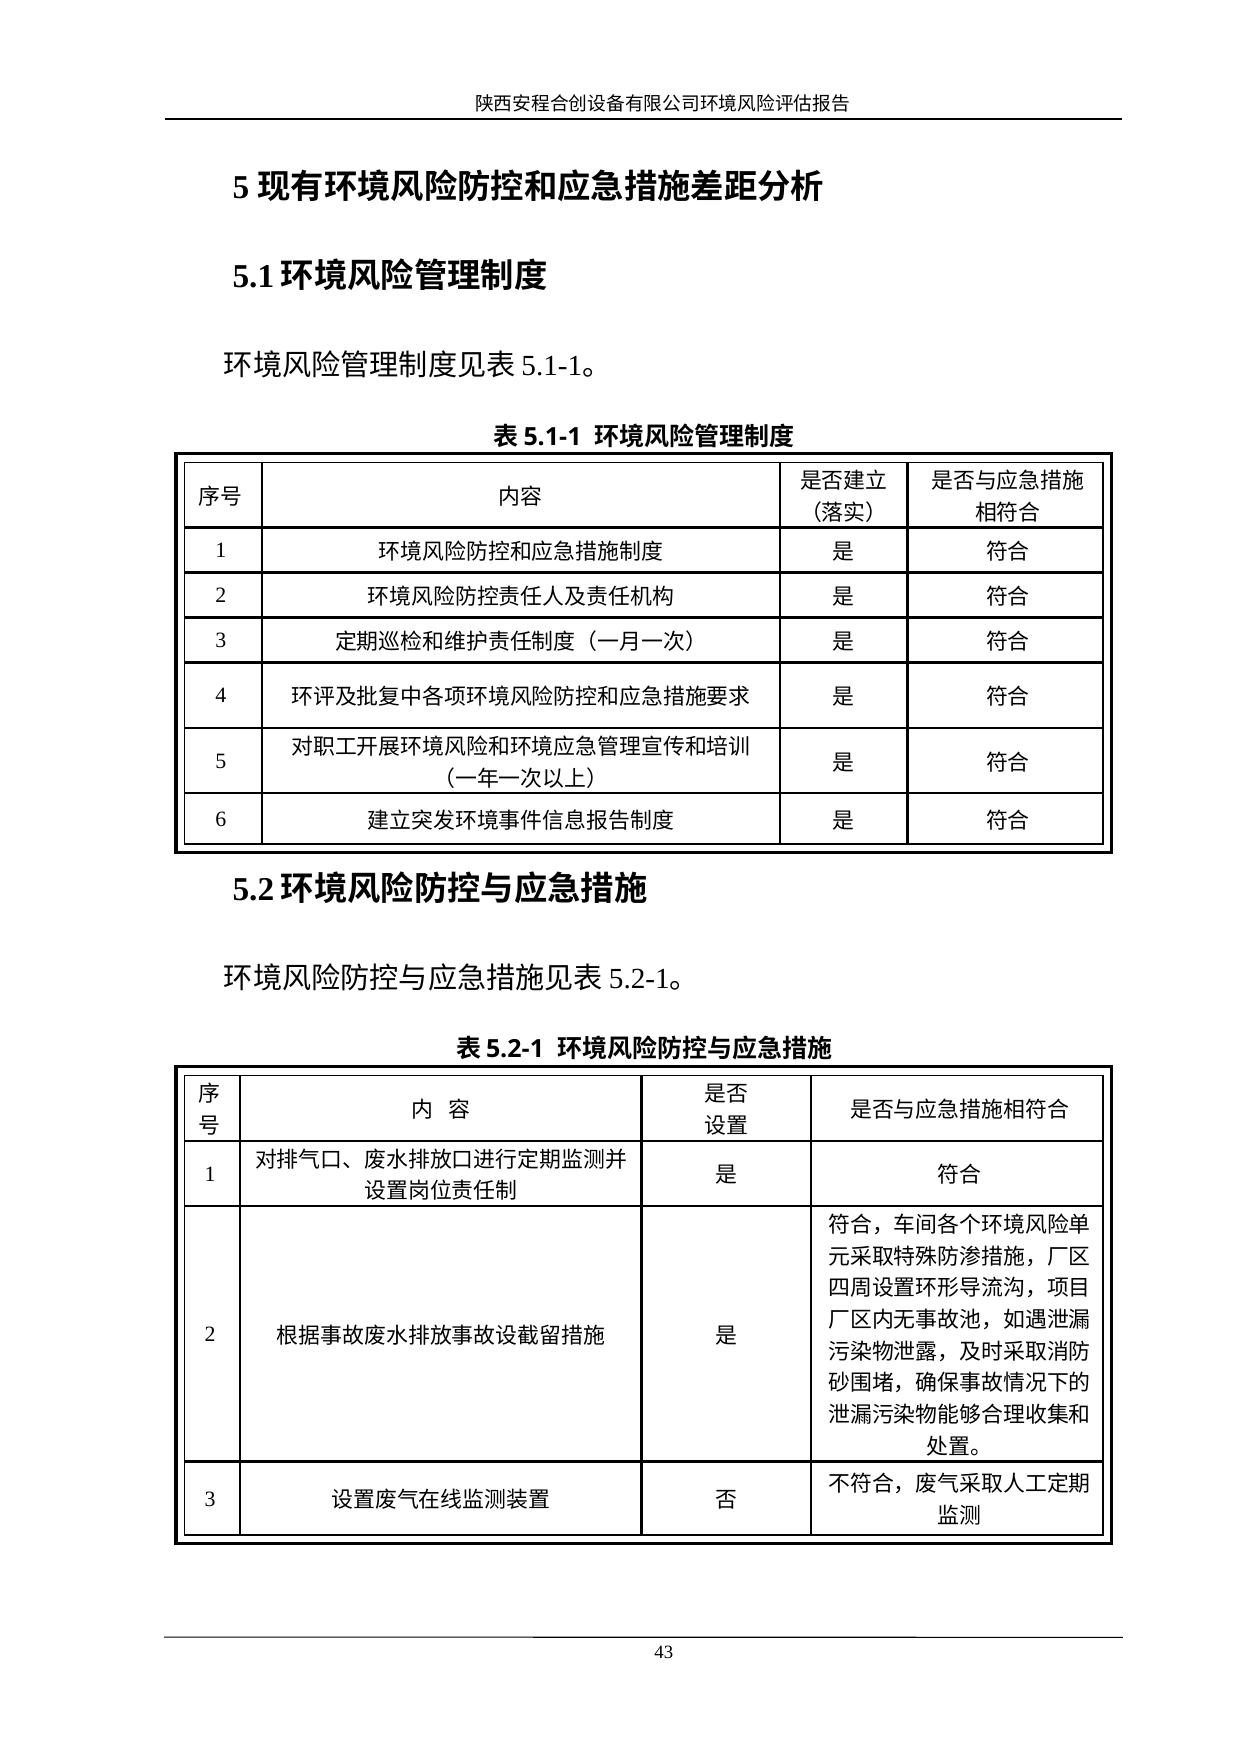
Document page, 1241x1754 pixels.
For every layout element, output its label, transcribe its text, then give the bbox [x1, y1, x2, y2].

table_cell 环境风险防控责任人及责任机构 [263, 574, 779, 616]
text 环境风险防控与应急措施见表5.2-1。 [165, 943, 1122, 1008]
table_header 内 容 [241, 1076, 640, 1139]
table_header 是否与应急措施 相符合 [908, 455, 1108, 526]
table_header 序号 [180, 455, 262, 526]
table_cell 设置废气在线监测装置 [241, 1463, 640, 1534]
subtitle 5.1环境风险管理制度 [165, 241, 1122, 306]
table_header 是否 设置 [643, 1076, 810, 1139]
table_cell 对职工开展环境风险和环境应急管理宣传和培训（一年一次以上） [263, 729, 779, 792]
table_cell 5 [185, 729, 261, 792]
table_header 内容 [263, 463, 779, 526]
table_cell 是 [781, 619, 906, 661]
table_cell 符合 [909, 664, 1102, 727]
table_cell 2 [185, 1207, 239, 1460]
table_cell 根据事故废水排放事故设截留措施 [241, 1207, 640, 1460]
table_cell 3 [185, 1463, 239, 1534]
text 环境风险管理制度见表5.1-1。 [165, 330, 1122, 395]
table_cell 否 [643, 1463, 810, 1534]
table_header 序号 [180, 1068, 240, 1139]
table_cell 1 [185, 1142, 239, 1205]
table_cell 环境风险防控和应急措施制度 [263, 529, 779, 571]
subtitle 5.2环境风险防控与应急措施 [165, 854, 1122, 919]
table_cell 符合，车间各个环境风险单元采取特殊防渗措施，厂区四周设置环形导流沟，项目厂区内无事故池，如遇泄漏污染物泄露，及时采取消防砂围堵，确保事故情况下的泄漏污染物能够合理收集和处置。 [812, 1207, 1102, 1460]
table_cell 是 [643, 1207, 810, 1460]
table_cell 符合 [909, 529, 1102, 571]
table_cell 是 [781, 574, 906, 616]
text 表5.1-1 环境风险管理制度 [165, 416, 1122, 452]
subtitle 5 现有环境风险防控和应急措施差距分析 [165, 152, 1122, 217]
table_cell 是 [643, 1142, 810, 1205]
table_cell 是 [781, 529, 906, 571]
table_cell 3 [185, 619, 261, 661]
table_cell 符合 [909, 619, 1102, 661]
table_cell 符合 [909, 794, 1102, 843]
table_cell 符合 [909, 574, 1102, 616]
table_cell 是 [781, 794, 906, 843]
table_cell 定期巡检和维护责任制度（一月一次） [263, 619, 779, 661]
text 表5.2-1 环境风险防控与应急措施 [165, 1029, 1122, 1065]
table_cell 符合 [909, 729, 1102, 792]
table_header 是否与应急措施相符合 [811, 1068, 1108, 1139]
table_cell 1 [185, 529, 261, 571]
table_cell 建立突发环境事件信息报告制度 [263, 794, 779, 843]
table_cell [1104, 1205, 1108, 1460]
table_cell 4 [185, 664, 261, 727]
table_cell 环评及批复中各项环境风险防控和应急措施要求 [263, 664, 779, 727]
table_cell 是 [781, 729, 906, 792]
table_cell 不符合，废气采取人工定期监测 [812, 1463, 1102, 1534]
table_cell 2 [185, 574, 261, 616]
table_cell 是 [781, 664, 906, 727]
table_cell 6 [185, 794, 261, 843]
table_header 是否建立（落实） [781, 463, 906, 526]
table_cell 符合 [812, 1142, 1102, 1205]
table_cell 对排气口、废水排放口进行定期监测并设置岗位责任制 [241, 1142, 640, 1205]
